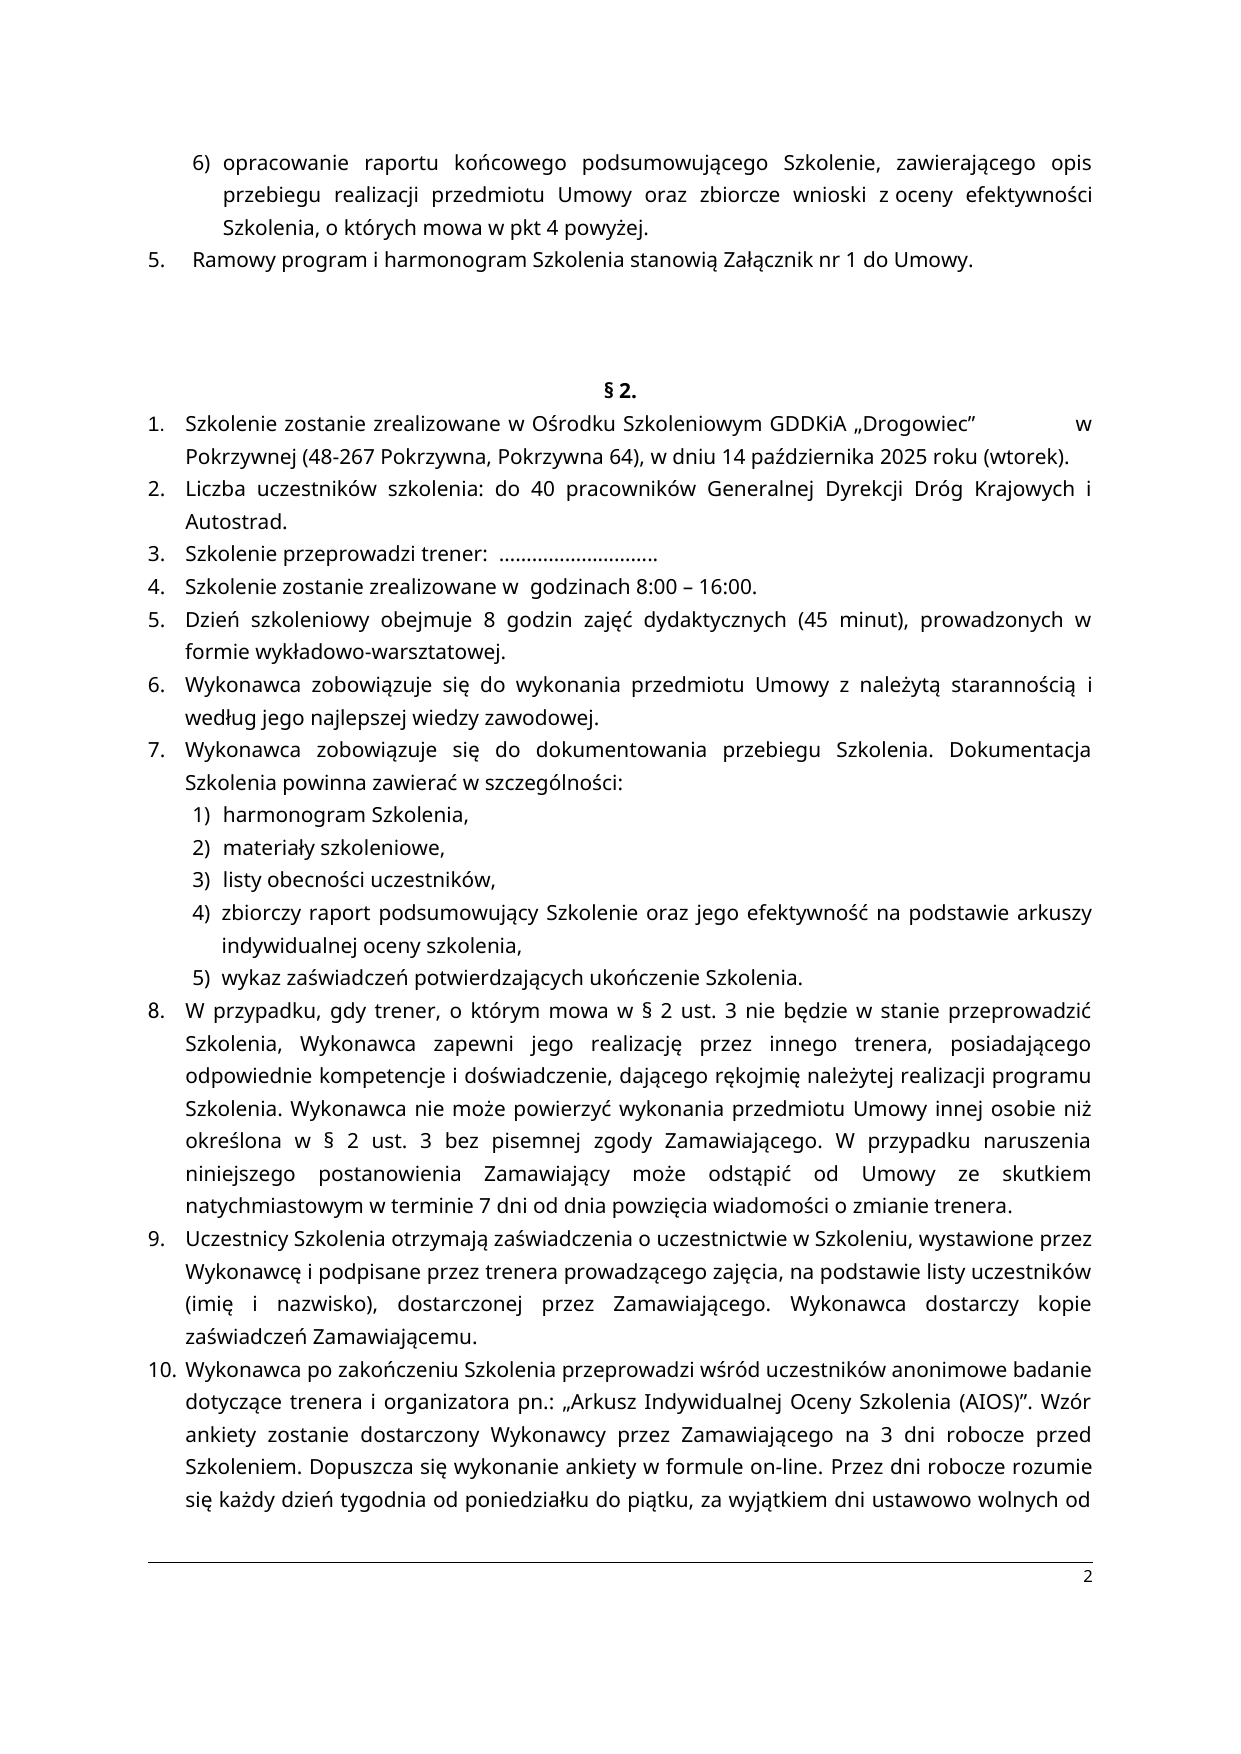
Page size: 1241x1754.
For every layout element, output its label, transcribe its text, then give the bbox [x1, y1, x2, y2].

list Ramowy program i harmonogram Szkolenia stanowią Załącznik nr 1 do Umowy. [148, 245, 1093, 274]
text § 2. [148, 377, 1093, 405]
list listy obecności uczestników, [192, 866, 1093, 894]
list Szkolenie zostanie zrealizowane w godzinach 8:00 – 16:00. [148, 572, 1093, 601]
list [148, 1355, 1093, 1513]
list Szkolenie przeprowadzi trener: ……………………….. [148, 539, 1093, 568]
list wykaz zaświadczeń potwierdzających ukończenie Szkolenia. [192, 963, 1093, 992]
list Wykonawca zobowiązuje się do wykonania przedmiotu Umowy z należytą starannością i według jego najlepszej wiedzy zawodowej. [148, 670, 1093, 731]
list W przypadku, gdy trener, o którym mowa w § 2 ust. 3 nie będzie w stanie przeprowadzić Szkolenia, Wykonawca zapewni jego realizację przez innego trenera, posiadającego odpowiednie kompetencje i doświadczenie, dającego rękojmię należytej realizacji programu Szkolenia. Wykonawca nie może powierzyć wykonania przedmiotu Umowy innej osobie niż określona w § 2 ust. 3 bez pisemnej zgody Zamawiającego. W przypadku naruszenia niniejszego postanowienia Zamawiający może odstąpić od Umowy ze skutkiem natychmiastowym w terminie 7 dni od dnia powzięcia wiadomości o zmianie trenera. [148, 996, 1093, 1220]
list opracowanie raportu końcowego podsumowującego Szkolenie, zawierającego opis przebiegu realizacji przedmiotu Umowy oraz zbiorcze wnioski z oceny efektywności Szkolenia, o których mowa w pkt 4 powyżej. [192, 148, 1093, 241]
list Uczestnicy Szkolenia otrzymają zaświadczenia o uczestnictwie w Szkoleniu, wystawione przez Wykonawcę i podpisane przez trenera prowadzącego zajęcia, na podstawie listy uczestników (imię i nazwisko), dostarczonej przez Zamawiającego. Wykonawca dostarczy kopie zaświadczeń Zamawiającemu. [148, 1224, 1093, 1351]
list Dzień szkoleniowy obejmuje 8 godzin zajęć dydaktycznych (45 minut), prowadzonych w formie wykładowo-warsztatowej. [148, 605, 1093, 666]
list materiały szkoleniowe, [192, 833, 1093, 861]
list Wykonawca zobowiązuje się do dokumentowania przebiegu Szkolenia. Dokumentacja Szkolenia powinna zawierać w szczególności: [148, 735, 1093, 796]
list Szkolenie zostanie zrealizowane w Ośrodku Szkoleniowym GDDKiA „Drogowiec” w Pokrzywnej (48-267 Pokrzywna, Pokrzywna 64), w dniu 14 października 2025 roku (wtorek). [148, 409, 1093, 470]
list zbiorczy raport podsumowujący Szkolenie oraz jego efektywność na podstawie arkuszy indywidualnej oceny szkolenia, [192, 898, 1093, 959]
list harmonogram Szkolenia, [192, 800, 1093, 829]
list Liczba uczestników szkolenia: do 40 pracowników Generalnej Dyrekcji Dróg Krajowych i Autostrad. [148, 474, 1093, 535]
